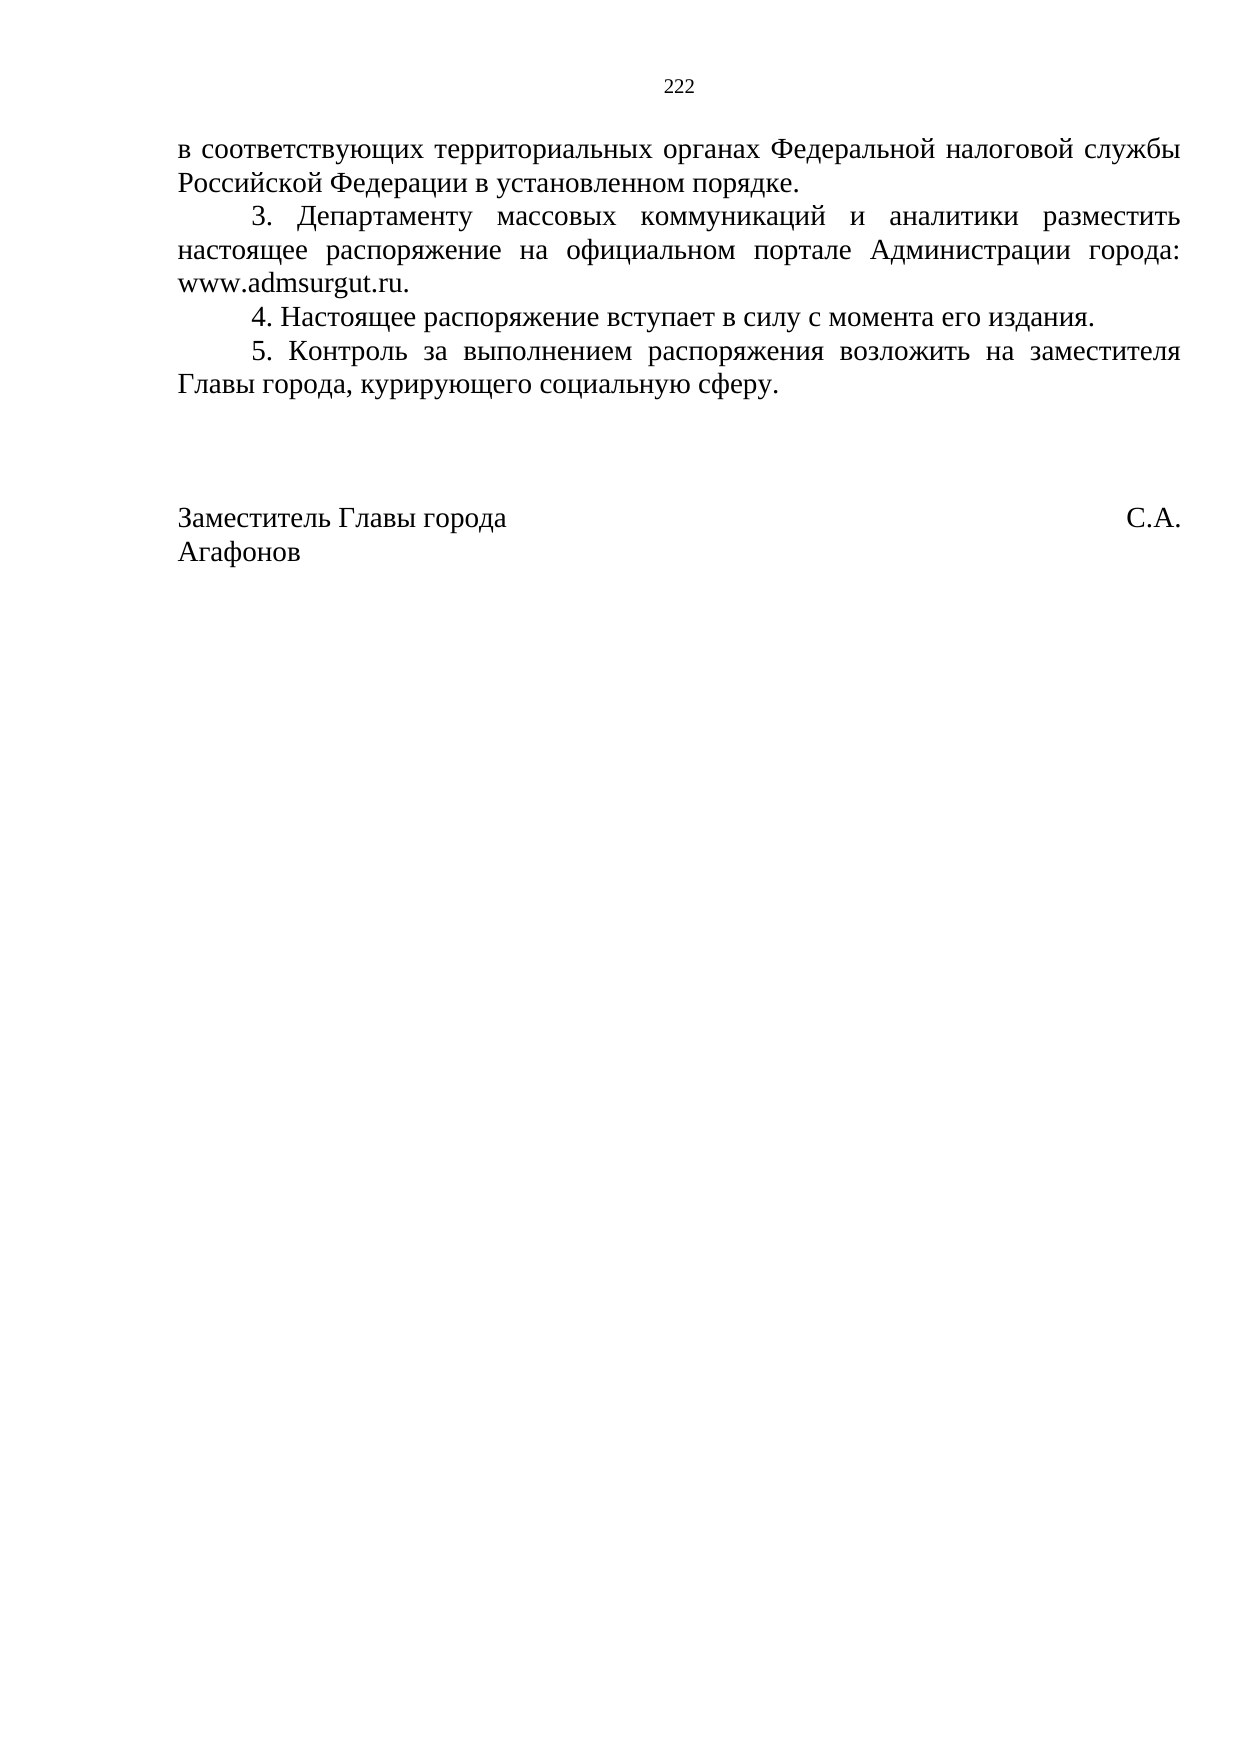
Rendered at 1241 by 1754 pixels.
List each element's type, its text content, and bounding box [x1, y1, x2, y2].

text 3. Департаменту массовых коммуникаций и аналитики разместить настоящее распоряжение на официальном портале Администрации города: www.admsurgut.ru. [177, 198, 1181, 299]
text Заместитель Главы города С.А. Агафонов [177, 500, 1181, 567]
text 4. Настоящее распоряжение вступает в силу с момента его издания. [177, 299, 1181, 333]
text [177, 131, 1181, 198]
text 5. Контроль за выполнением распоряжения возложить на заместителя Главы города, курирующего социальную сферу. [177, 333, 1181, 400]
